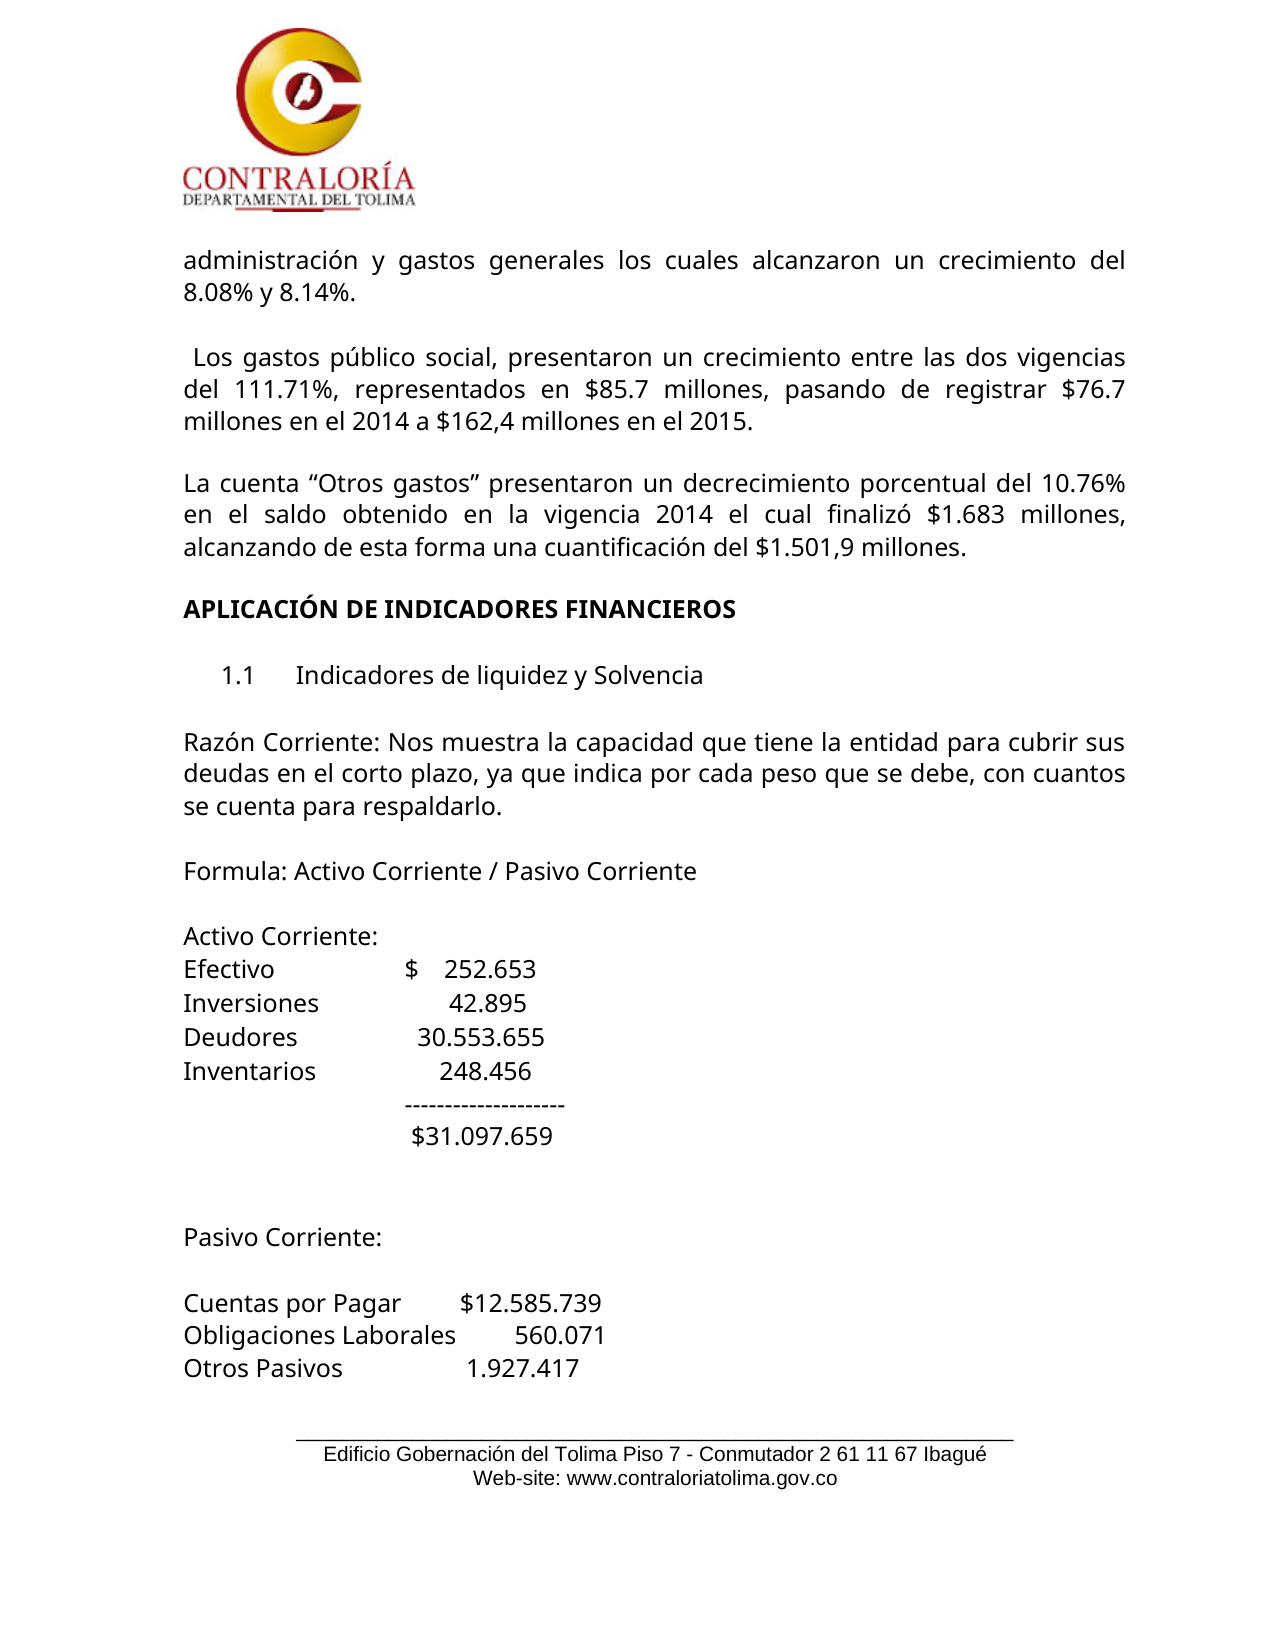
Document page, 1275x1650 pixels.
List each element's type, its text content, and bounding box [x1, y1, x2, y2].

text Formula: Activo Corriente / Pasivo Corriente [183, 854, 1127, 887]
text Los gastos público social, presentaron un crecimiento entre las dos vigencias del 111.71%, representados en $85.7 millones, pasando de registrar $76.7 millones en el 2014 a $162,4 millones en el 2015. [183, 341, 1127, 438]
text Activo Corriente: [183, 919, 1127, 951]
text Pasivo Corriente: [183, 1220, 1127, 1253]
list Indicadores de liquidez y Solvencia [221, 659, 1127, 691]
text Efectivo $ 252.653 [183, 951, 1127, 985]
text Inventarios 248.456 [183, 1053, 1127, 1088]
text APLICACIÓN DE INDICADORES FINANCIEROS [183, 592, 1127, 625]
text -------------------- [183, 1088, 1127, 1120]
text Razón Corriente: Nos muestra la capacidad que tiene la entidad para cubrir sus deudas en el corto plazo, ya que indica por cada peso que se debe, con cuantos se cuenta para respaldarlo. [183, 725, 1127, 822]
text $31.097.659 [183, 1120, 1127, 1152]
text Obligaciones Laborales 560.071 [183, 1319, 1127, 1351]
text Deudores 30.553.655 [183, 1019, 1127, 1053]
picture [183, 28, 416, 212]
text Cuentas por Pagar $12.585.739 [183, 1287, 1127, 1319]
text Otros Pasivos 1.927.417 [183, 1351, 1127, 1383]
text Inversiones 42.895 [183, 985, 1127, 1019]
text La cuenta “Otros gastos” presentaron un decrecimiento porcentual del 10.76% en el saldo obtenido en la vigencia 2014 el cual finalizó $1.683 millones, alcanzando de esta forma una cuantificación del $1.501,9 millones. [183, 467, 1127, 564]
